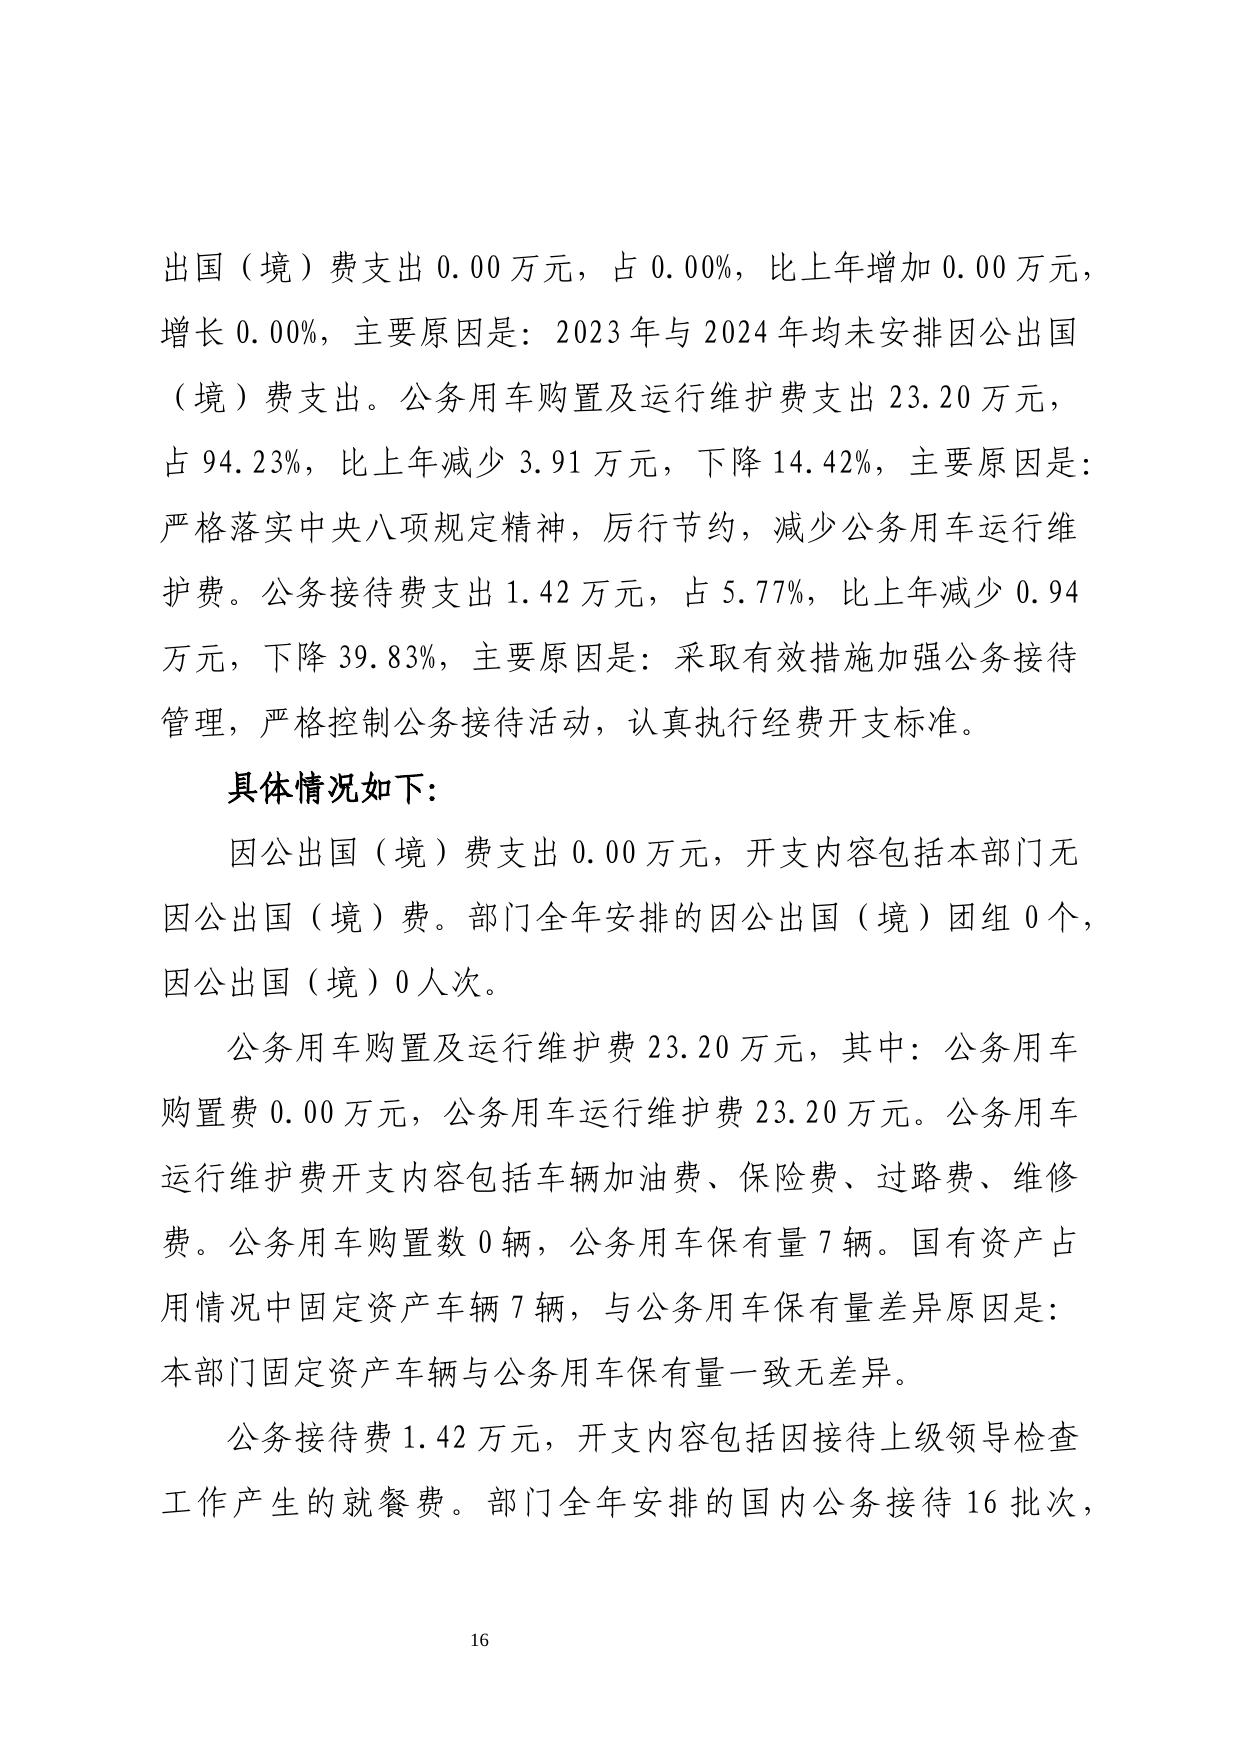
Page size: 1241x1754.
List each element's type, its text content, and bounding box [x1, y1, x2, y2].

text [159, 1403, 1081, 1533]
text 公务用车购置及运行维护费23.20万元，其中：公务用车购置费0.00万元，公务用车运行维护费23.20万元。公务用车运行维护费开支内容包括车辆加油费、保险费、过路费、维修费。公务用车购置数0辆，公务用车保有量7辆。国有资产占用情况中固定资产车辆7辆，与公务用车保有量差异原因是：本部门固定资产车辆与公务用车保有量一致无差异。 [159, 1013, 1081, 1403]
text 具体情况如下： [159, 753, 1081, 818]
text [159, 233, 1081, 753]
text 因公出国（境）费支出0.00万元，开支内容包括本部门无因公出国（境）费。部门全年安排的因公出国（境）团组0个，因公出国（境）0人次。 [159, 818, 1081, 1013]
